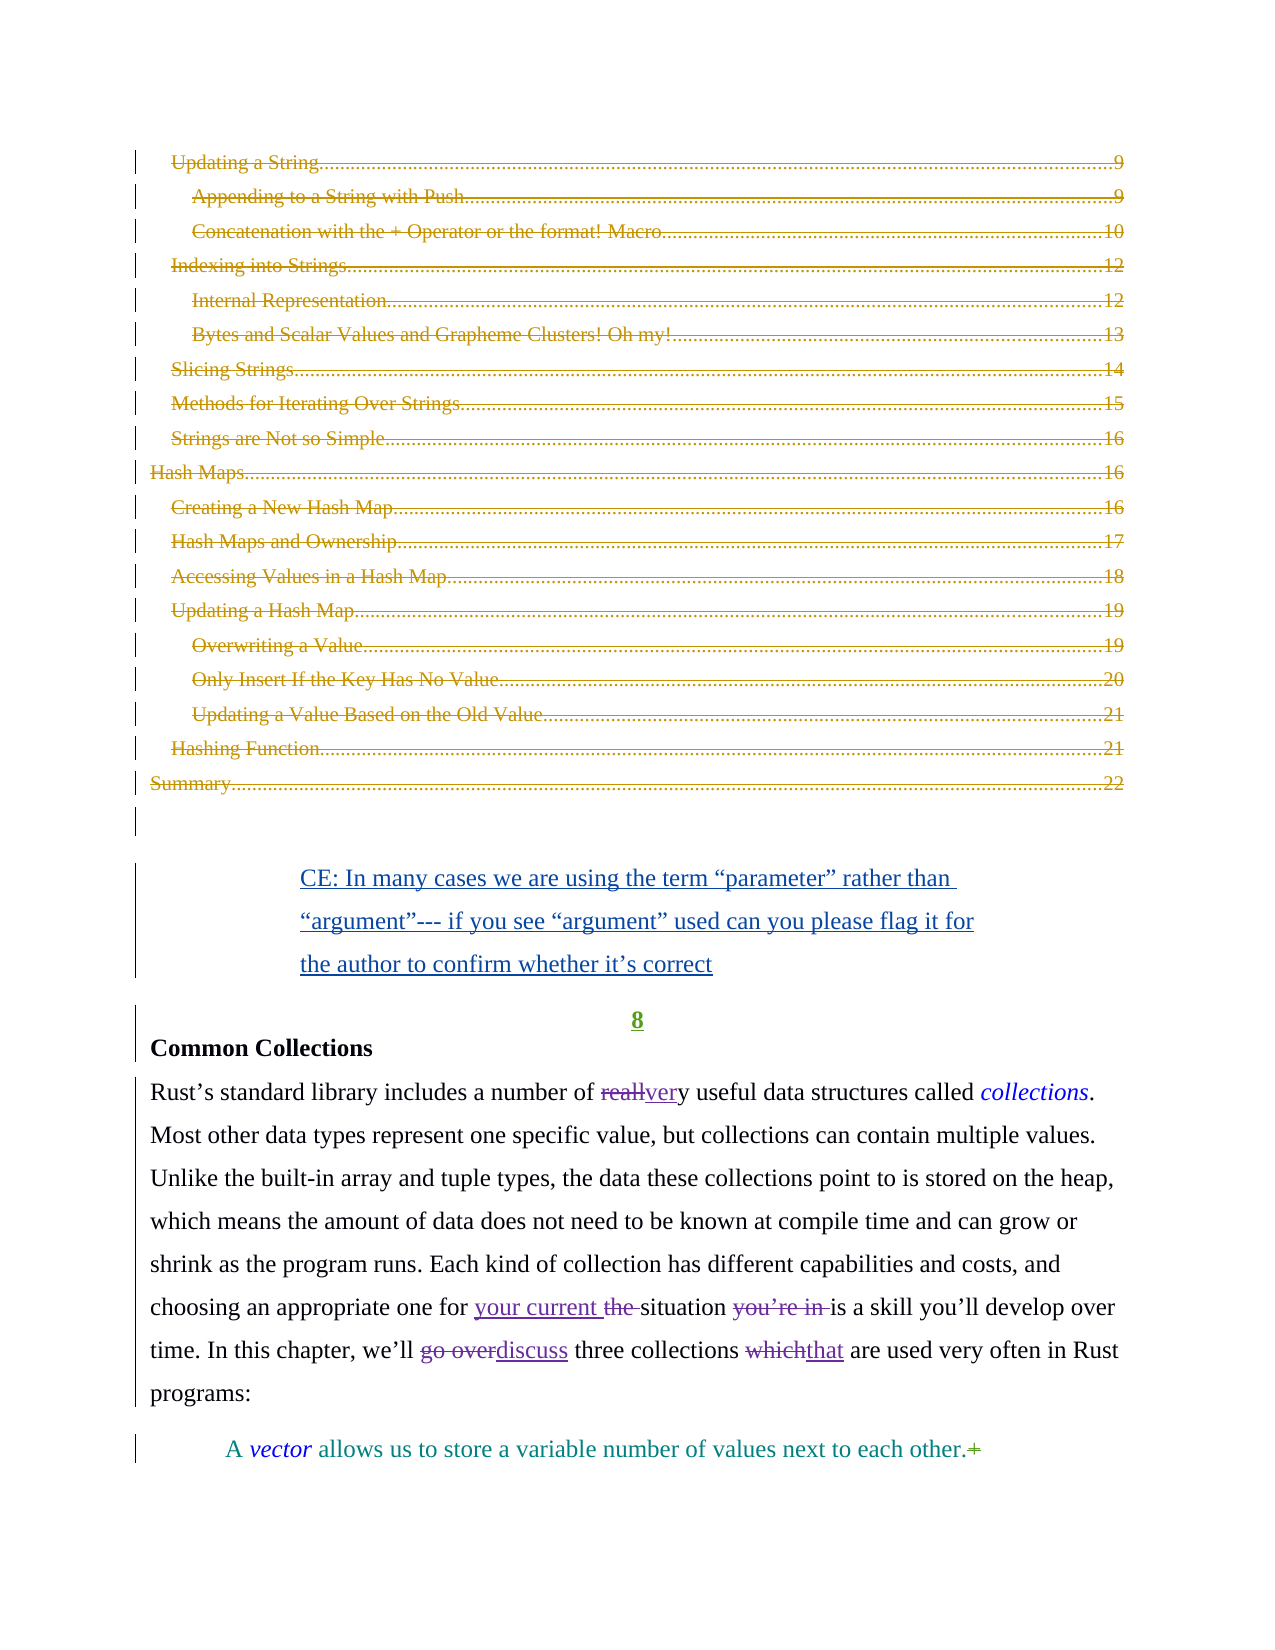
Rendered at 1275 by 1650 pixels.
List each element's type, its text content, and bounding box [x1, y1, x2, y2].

title Common Collections [150, 1033, 1125, 1062]
text A vector allows us to store a variable number of values next to each other. [225, 1434, 1125, 1463]
text Rust’s standard library includes a number of y useful data structures called collections. Most other data types represent one specific value, but collections can contain multiple values. Unlike the built-in array and tuple types, the data these collections point to is stored on the heap, which means the amount of data does not need to be known at compile time and can grow or shrink as the program runs. Each kind of collection has different capabilities and costs, and choosing an appropriate one for situation is a skill you’ll develop over time. In this chapter, we’ll three collections are used very often in Rust programs: [150, 1077, 1125, 1407]
